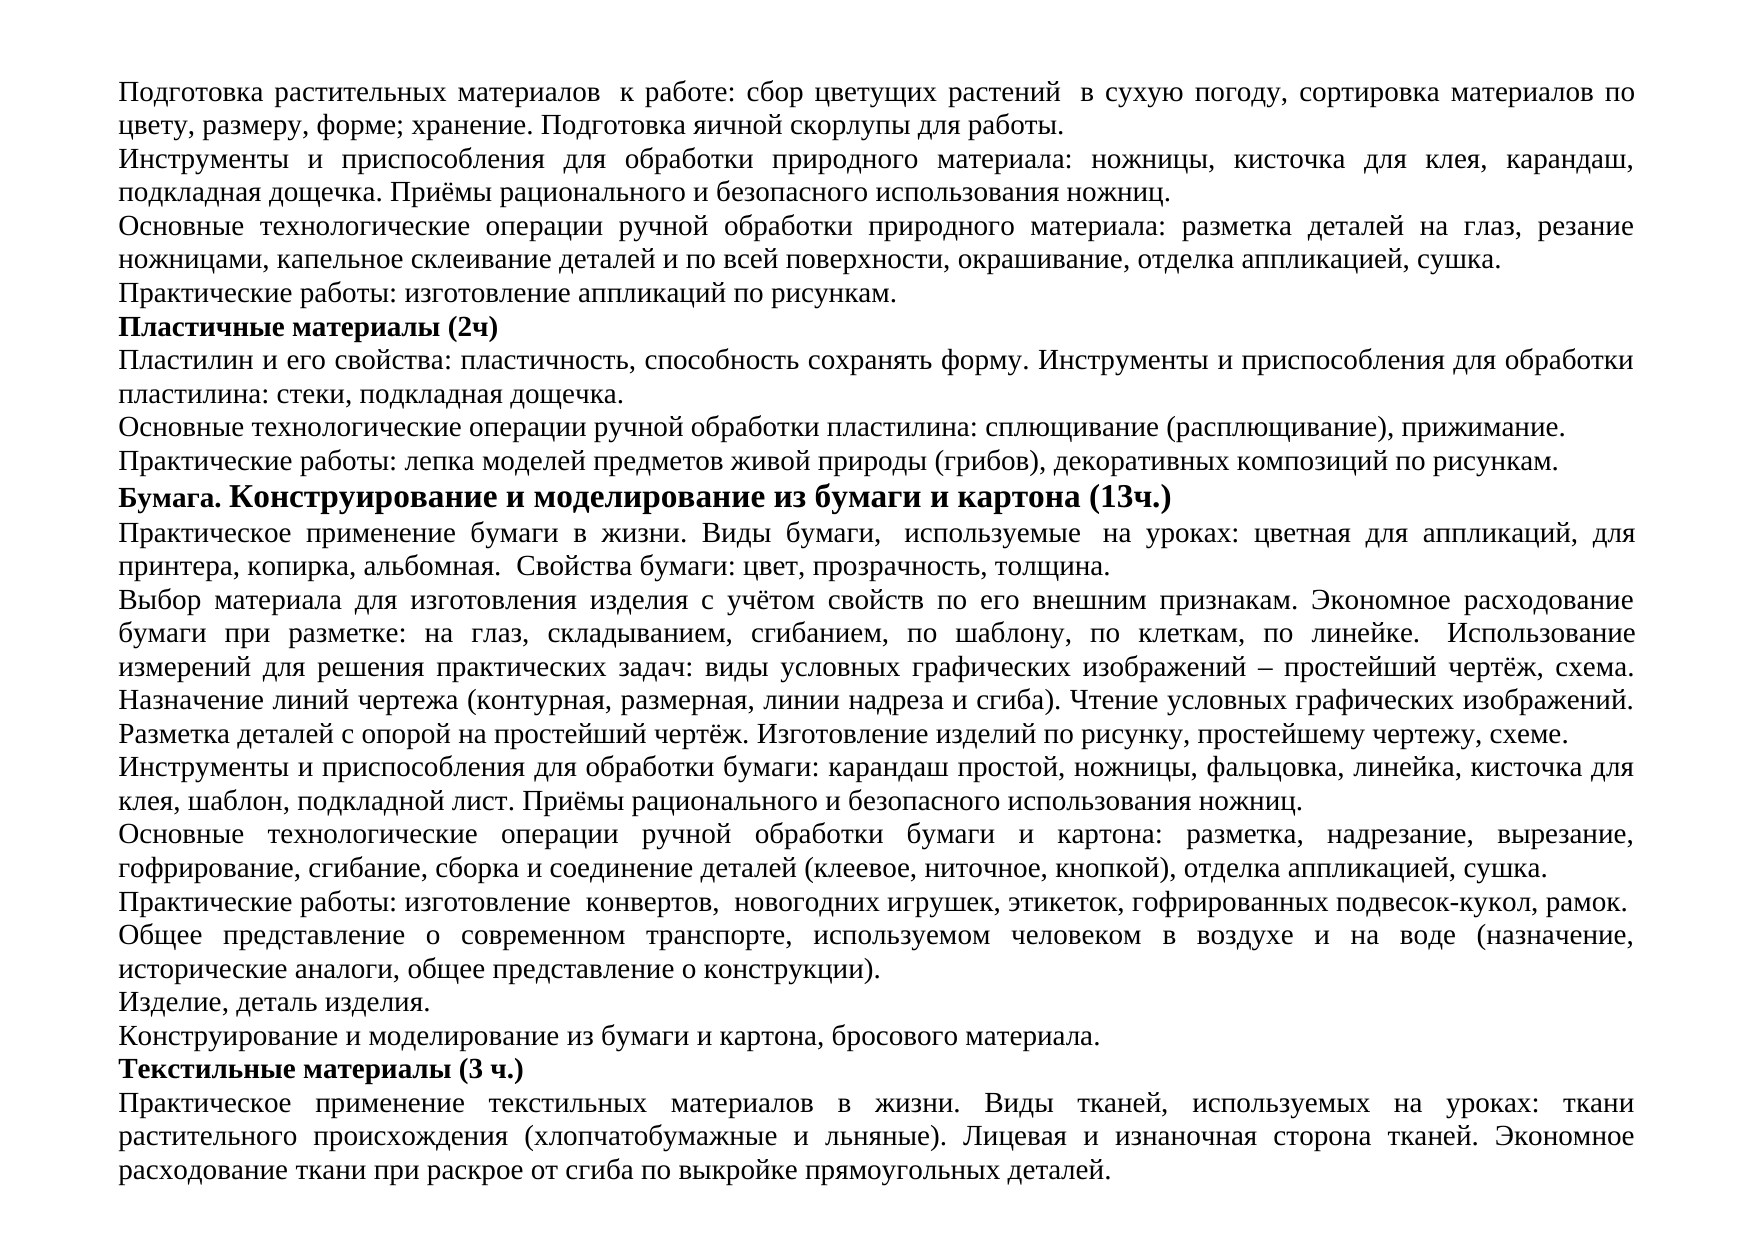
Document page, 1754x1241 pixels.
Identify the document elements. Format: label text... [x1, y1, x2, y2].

text Пластичные материалы (2ч) [118, 309, 1636, 342]
text Основные технологические операции ручной обработки бумаги и картона: разметка, надрезание, вырезание, гофрирование, сгибание, сборка и соединение деталей (клеевое, ниточное, кнопкой), отделка аппликацией, сушка. [118, 817, 1636, 884]
text Практические работы: изготовление конвертов, новогодних игрушек, этикеток, гофрированных подвесок-кукол, рамок. [118, 884, 1636, 917]
text Основные технологические операции ручной обработки природного материала: разметка деталей на глаз, резание ножницами, капельное склеивание деталей и по всей поверхности, окрашивание, отделка аппликацией, сушка. [118, 208, 1636, 275]
text Пластилин и его свойства: пластичность, способность сохранять форму. Инструменты и приспособления для обработки пластилина: стеки, подкладная дощечка. [118, 342, 1636, 409]
text Конструирование и моделирование из бумаги и картона, бросового материала. [118, 1018, 1636, 1051]
text Практическое применение текстильных материалов в жизни. Виды тканей, используемых на уроках: ткани растительного происхождения (хлопчатобумажные и льняные). Лицевая и изнаночная сторона тканей. Экономное расходование ткани при раскрое от сгиба по выкройке прямоугольных деталей. [118, 1085, 1636, 1186]
text Текстильные материалы (3 ч.) [118, 1051, 1636, 1085]
text Основные технологические операции ручной обработки пластилина: сплющивание (расплющивание), прижимание. [118, 409, 1636, 443]
text Практическое применение бумаги в жизни. Виды бумаги, используемые на уроках: цветная для аппликаций, для принтера, копирка, альбомная. Свойства бумаги: цвет, прозрачность, толщина. [118, 515, 1636, 582]
text Практические работы: лепка моделей предметов живой природы (грибов), декоративных композиций по рисункам. [118, 443, 1636, 476]
text Общее представление о современном транспорте, используемом человеком в воздухе и на воде (назначение, исторические аналоги, общее представление о конструкции). [118, 917, 1636, 984]
text Изделие, деталь изделия. [118, 984, 1636, 1018]
text Инструменты и приспособления для обработки природного материала: ножницы, кисточка для клея, карандаш, подкладная дощечка. Приёмы рационального и безопасного использования ножниц. [118, 141, 1636, 208]
text Подготовка растительных материалов к работе: сбор цветущих растений в сухую погоду, сортировка материалов по цвету, размеру, форме; хранение. Подготовка яичной скорлупы для работы. [118, 74, 1636, 141]
text Инструменты и приспособления для обработки бумаги: карандаш простой, ножницы, фальцовка, линейка, кисточка для клея, шаблон, подкладной лист. Приёмы рационального и безопасного использования ножниц. [118, 749, 1636, 817]
text Бумага. Конструирование и моделирование из бумаги и картона (13ч.) [118, 476, 1636, 515]
text Практические работы: изготовление аппликаций по рисункам. [118, 275, 1636, 309]
text Выбор материала для изготовления изделия с учётом свойств по его внешним признакам. Экономное расходование бумаги при разметке: на глаз, складыванием, сгибанием, по шаблону, по клеткам, по линейке. Использование измерений для решения практических задач: виды условных графических изображений – простейший чертёж, схема. Назначение линий чертежа (контурная, размерная, линии надреза и сгиба). Чтение условных графических изображений. Разметка деталей с опорой на простейший чертёж. Изготовление изделий по рисунку, простейшему чертежу, схеме. [118, 582, 1636, 749]
